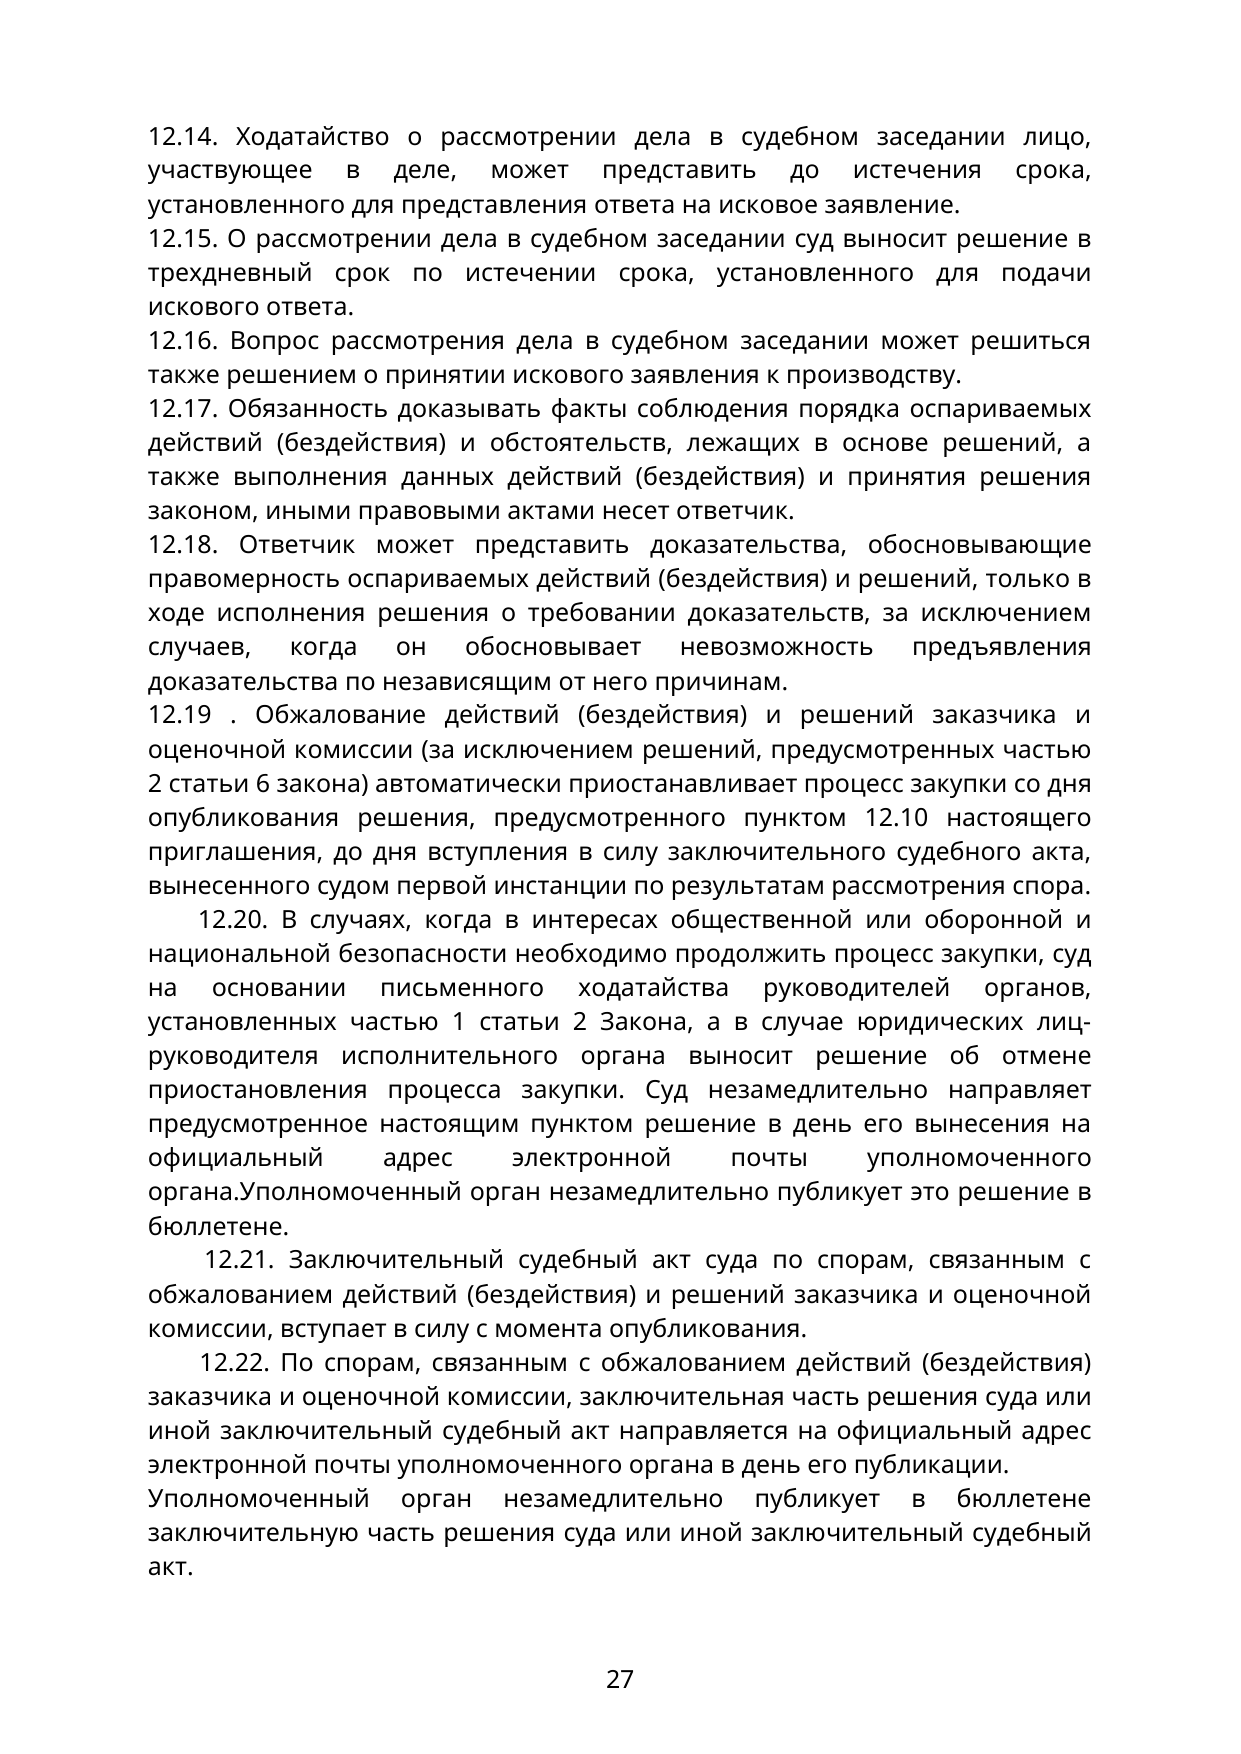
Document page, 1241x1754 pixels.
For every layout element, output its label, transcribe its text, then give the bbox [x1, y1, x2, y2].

text 12.21. Заключительный судебный акт суда по спорам, связанным с обжалованием действий (бездействия) и решений заказчика и оценочной комиссии, вступает в силу с момента опубликования. [148, 1242, 1092, 1344]
text 12.15. О рассмотрении дела в судебном заседании суд выносит решение в трехдневный срок по истечении срока, установленного для подачи искового ответа. [148, 220, 1092, 322]
text 12.19 . Обжалование действий (бездействия) и решений заказчика и оценочной комиссии (за исключением решений, предусмотренных частью 2 статьи 6 закона) автоматически приостанавливает процесс закупки со дня опубликования решения, предусмотренного пунктом 12.10 настоящего приглашения, до дня вступления в силу заключительного судебного акта, вынесенного судом первой инстанции по результатам рассмотрения спора. [148, 697, 1092, 902]
text 12.22. По спорам, связанным с обжалованием действий (бездействия) заказчика и оценочной комиссии, заключительная часть решения суда или иной заключительный судебный акт направляется на официальный адрес электронной почты уполномоченного органа в день его публикации. [148, 1344, 1092, 1481]
text 12.20. В случаях, когда в интересах общественной или оборонной и национальной безопасности необходимо продолжить процесс закупки, суд на основании письменного ходатайства руководителей органов, установленных частью 1 статьи 2 Закона, а в случае юридических лиц-руководителя исполнительного органа выносит решение об отмене приостановления процесса закупки. Суд незамедлительно направляет предусмотренное настоящим пунктом решение в день его вынесения на официальный адрес электронной почты уполномоченного органа.Уполномоченный орган незамедлительно публикует это решение в бюллетене. [148, 902, 1092, 1242]
text 12.16. Вопрос рассмотрения дела в судебном заседании может решиться также решением о принятии искового заявления к производству. [148, 322, 1092, 391]
text 12.17. Обязанность доказывать факты соблюдения порядка оспариваемых действий (бездействия) и обстоятельств, лежащих в основе решений, а также выполнения данных действий (бездействия) и принятия решения законом, иными правовыми актами несет ответчик. [148, 391, 1092, 527]
text 12.18. Ответчик может представить доказательства, обосновывающие правомерность оспариваемых действий (бездействия) и решений, только в ходе исполнения решения о требовании доказательств, за исключением случаев, когда он обосновывает невозможность предъявления доказательства по независящим от него причинам. [148, 527, 1092, 697]
text 12.14. Ходатайство о рассмотрении дела в судебном заседании лицо, участвующее в деле, может представить до истечения срока, установленного для представления ответа на исковое заявление. [148, 118, 1092, 220]
text Уполномоченный орган незамедлительно публикует в бюллетене заключительную часть решения суда или иной заключительный судебный акт. [148, 1481, 1092, 1583]
